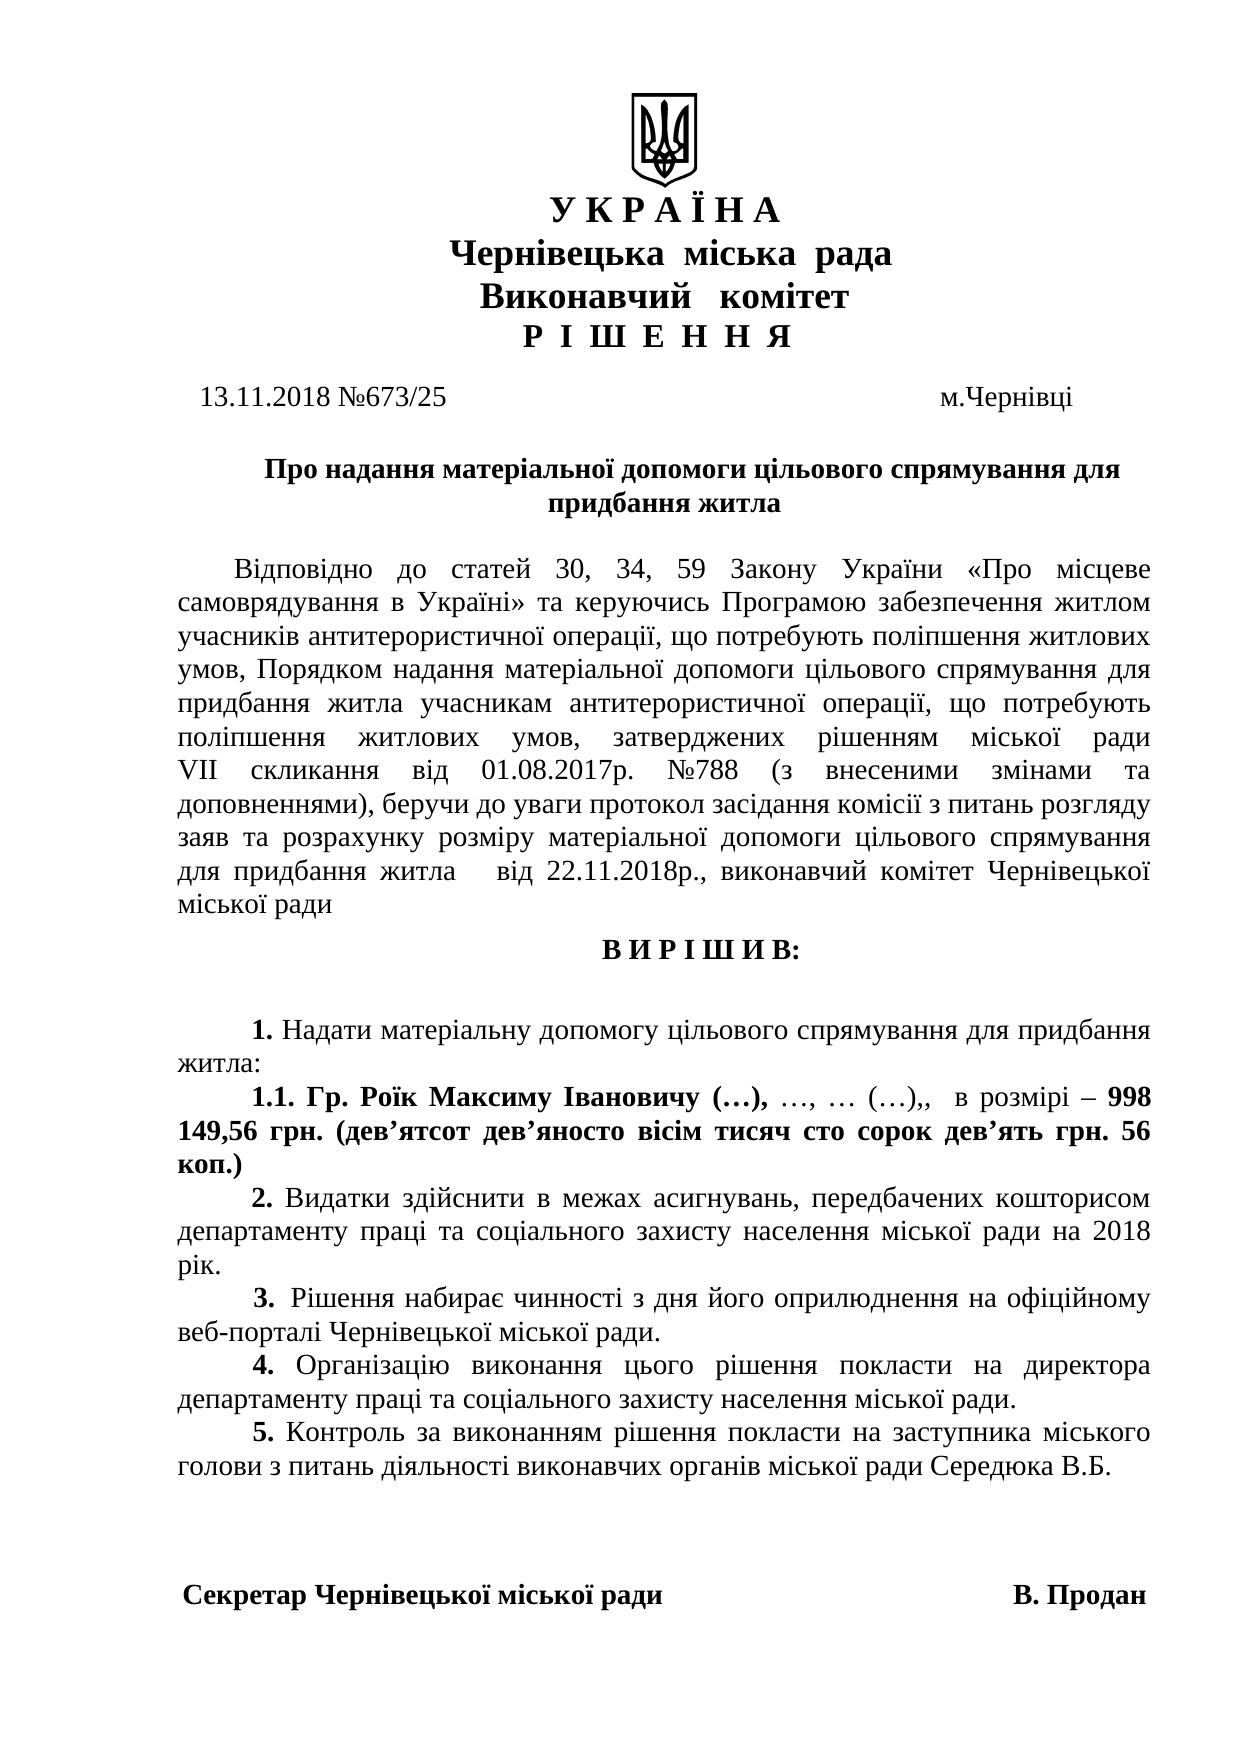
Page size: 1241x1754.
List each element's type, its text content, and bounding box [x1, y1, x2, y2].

text 3. Рішення набирає чинності з дня його оприлюднення на офіційному веб-порталі Чернівецької міської ради. [177, 1280, 1152, 1347]
text 1.1. Гр. Роїк Максиму Івановичу (…), …, … (…),, в розмірі – 998 149,56 грн. (дев’ятсот дев’яносто вісім тисяч сто сорок дев’ять грн. 56 коп.) [177, 1079, 1152, 1180]
text В И Р І Ш И В: [177, 932, 1152, 966]
picture [631, 93, 698, 188]
text 4. Організацію виконання цього рішення покласти на директора департаменту праці та соціального захисту населення міської ради. [177, 1347, 1152, 1414]
text Чернівецька міська рада [168, 231, 1164, 274]
text Виконавчий комітет [177, 274, 1152, 317]
text Секретар Чернівецької міської ради В. Продан [177, 1577, 1152, 1611]
text Про надання матеріальної допомоги цільового спрямування для придбання житла [177, 452, 1152, 519]
text 1. Надати матеріальну допомогу цільового спрямування для придбання житла: [177, 1012, 1152, 1079]
text 2. Видатки здійснити в межах асигнувань, передбачених кошторисом департаменту праці та соціального захисту населення міської ради на 2018 рік. [177, 1180, 1152, 1280]
text 13.11.2018 №673/25 м.Чернівці [177, 379, 1152, 413]
text 5. Контроль за виконанням рішення покласти на заступника міського голови з питань діяльності виконавчих органів міської ради Середюка В.Б. [177, 1414, 1152, 1482]
text У К Р А Ї Н А [177, 187, 1152, 231]
text Р І Ш Е Н Н Я [133, 317, 1152, 355]
text Відповідно до статей 30, 34, 59 Закону України «Про місцеве самоврядування в Україні» та керуючись Програмою забезпечення житлом учасників антитерористичної операції, що потребують поліпшення житлових умов, Порядком надання матеріальної допомоги цільового спрямування для придбання житла учасникам антитерористичної операції, що потребують поліпшення житлових умов, затверджених рішенням міської ради VII скликання від 01.08.2017р. №788 (з внесеними змінами та доповненнями), беручи до уваги протокол засідання комісії з питань розгляду заяв та розрахунку розміру матеріальної допомоги цільового спрямування для придбання житла від 22.11.2018р., виконавчий комітет Чернівецької міської ради [177, 551, 1152, 920]
